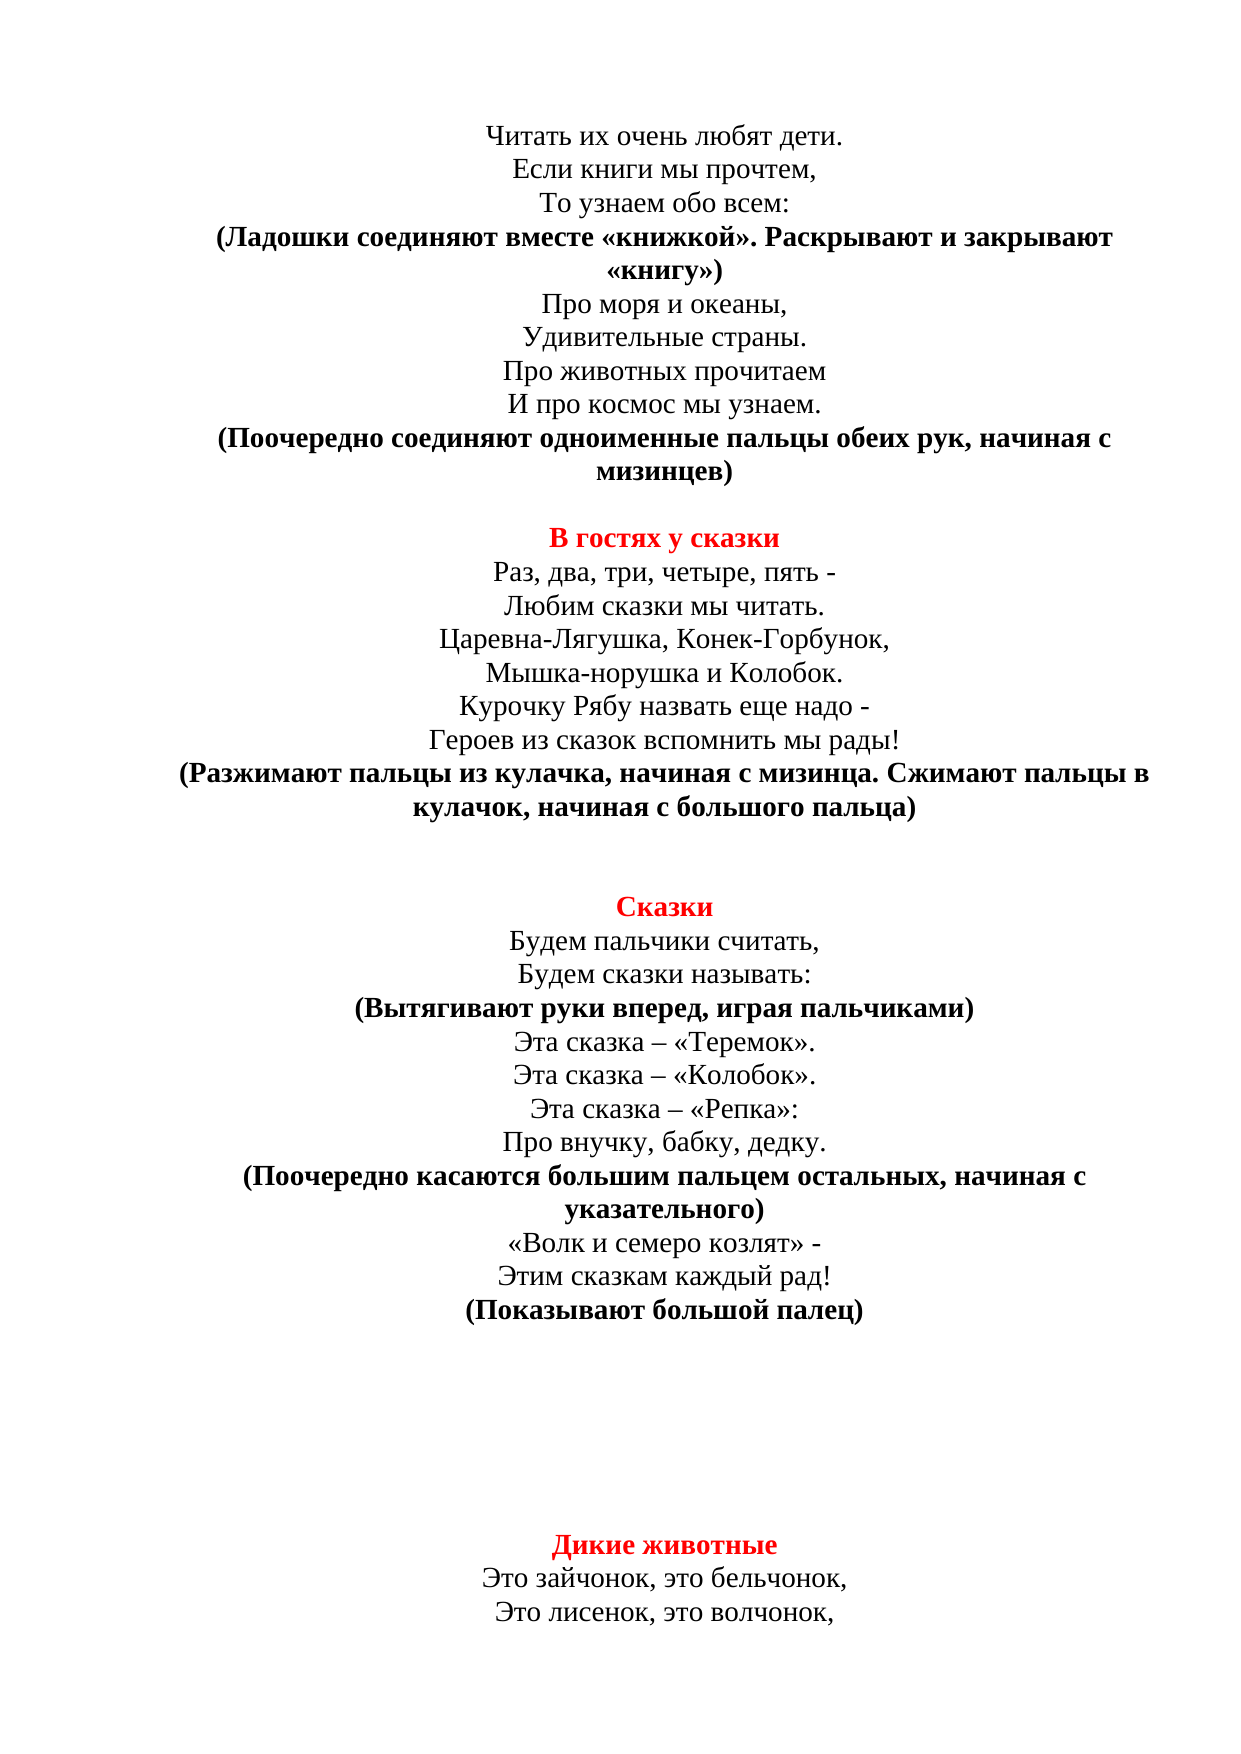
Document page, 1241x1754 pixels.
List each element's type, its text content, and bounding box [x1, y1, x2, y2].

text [177, 118, 1152, 487]
text Сказки Будем пальчики считать, Будем сказки называть: (Вытягивают руки вперед, играя пальчиками) Эта сказка – «Теремок». Эта сказка – «Колобок». Эта сказка – «Репка»: Про внучку, бабку, дедку. (Поочередно касаются большим пальцем остальных, начиная с указательного) «Волк и семеро козлят» - Этим сказкам каждый рад! (Показывают большой палец) [177, 889, 1152, 1326]
text В гостях у сказки Раз, два, три, четыре, пять - Любим сказки мы читать. Царевна-Лягушка, Конек-Горбунок, Мышка-норушка и Колобок. Курочку Рябу назвать еще надо - Героев из сказок вспомнить мы рады! (Разжимают пальцы из кулачка, начиная с мизинца. Сжимают пальцы в кулачок, начиная с большого пальца) [177, 521, 1152, 822]
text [177, 1527, 1152, 1627]
